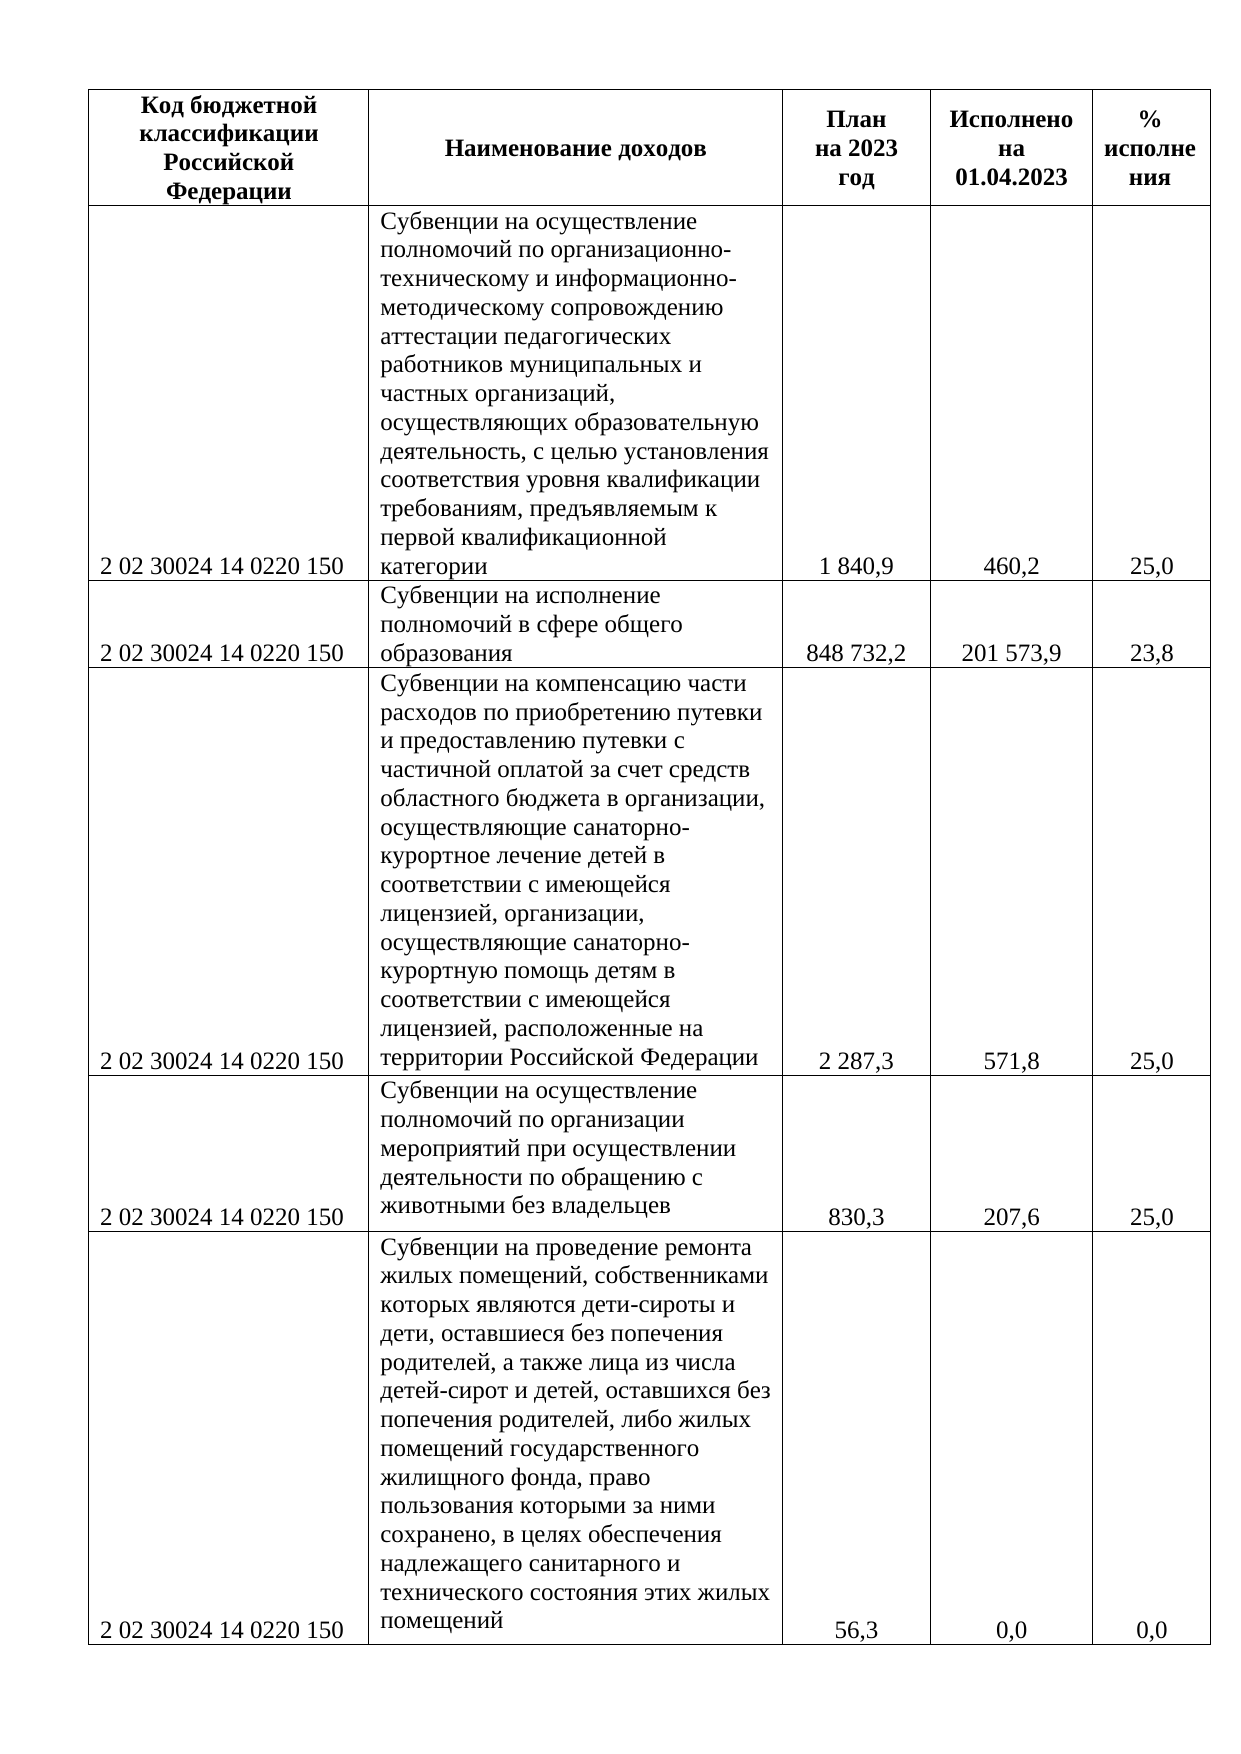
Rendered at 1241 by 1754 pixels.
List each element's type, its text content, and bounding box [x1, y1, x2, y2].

table_cell 56,3 [783, 1232, 930, 1643]
table_header Исполнено на 01.04.2023 [931, 90, 1092, 205]
table_cell 23,8 [1093, 581, 1210, 667]
table_cell Субвенции на проведение ремонта жилых помещений, собственниками которых являются дети-сироты и дети, оставшиеся без попечения родителей, а также лица из числа детей-сирот и детей, оставшихся без попечения родителей, либо жилых помещений государственного жилищного фонда, право пользования которыми за ними сохранено, в целях обеспечения надлежащего санитарного и технического состояния этих жилых помещений [369, 1232, 782, 1643]
table_cell 2 02 30024 14 0220 150 [89, 1076, 368, 1231]
table_cell 2 02 30024 14 0220 150 [89, 581, 368, 667]
table_cell 2 02 30024 14 0220 150 [89, 1232, 368, 1643]
table_cell 25,0 [1093, 668, 1210, 1074]
table_cell 2 287,3 [783, 668, 930, 1074]
table_cell 0,0 [1093, 1232, 1210, 1643]
table_header План на 2023 год [783, 90, 930, 205]
table_cell Субвенции на осуществление полномочий по организации мероприятий при осуществлении деятельности по обращению с животными без владельцев [369, 1076, 782, 1231]
table_cell 207,6 [931, 1076, 1092, 1231]
table_header Наименование доходов [369, 90, 782, 205]
table_cell 460,2 [931, 206, 1092, 579]
table_cell 2 02 30024 14 0220 150 [89, 206, 368, 579]
table_cell Субвенции на компенсацию части расходов по приобретению путевки и предоставлению путевки с частичной оплатой за счет средств областного бюджета в организации, осуществляющие санаторно-курортное лечение детей в соответствии с имеющейся лицензией, организации, осуществляющие санаторно-курортную помощь детям в соответствии с имеющейся лицензией, расположенные на территории Российской Федерации [369, 668, 782, 1074]
table_cell 848 732,2 [783, 581, 930, 667]
table_cell 25,0 [1093, 206, 1210, 579]
table_cell 25,0 [1093, 1076, 1210, 1231]
table_header Код бюджетной классификации Российской Федерации [89, 90, 368, 205]
table_header % исполнения [1093, 90, 1210, 205]
table_cell 2 02 30024 14 0220 150 [89, 668, 368, 1074]
table_cell 201 573,9 [931, 581, 1092, 667]
table_cell Субвенции на исполнение полномочий в сфере общего образования [369, 581, 782, 667]
table_cell 0,0 [931, 1232, 1092, 1643]
table_cell 830,3 [783, 1076, 930, 1231]
table_cell Субвенции на осуществление полномочий по организационно-техническому и информационно-методическому сопровождению аттестации педагогических работников муниципальных и частных организаций, осуществляющих образовательную деятельность, с целью установления соответствия уровня квалификации требованиям, предъявляемым к первой квалификационной категории [369, 206, 782, 579]
table_cell 1 840,9 [783, 206, 930, 579]
table_cell 571,8 [931, 668, 1092, 1074]
